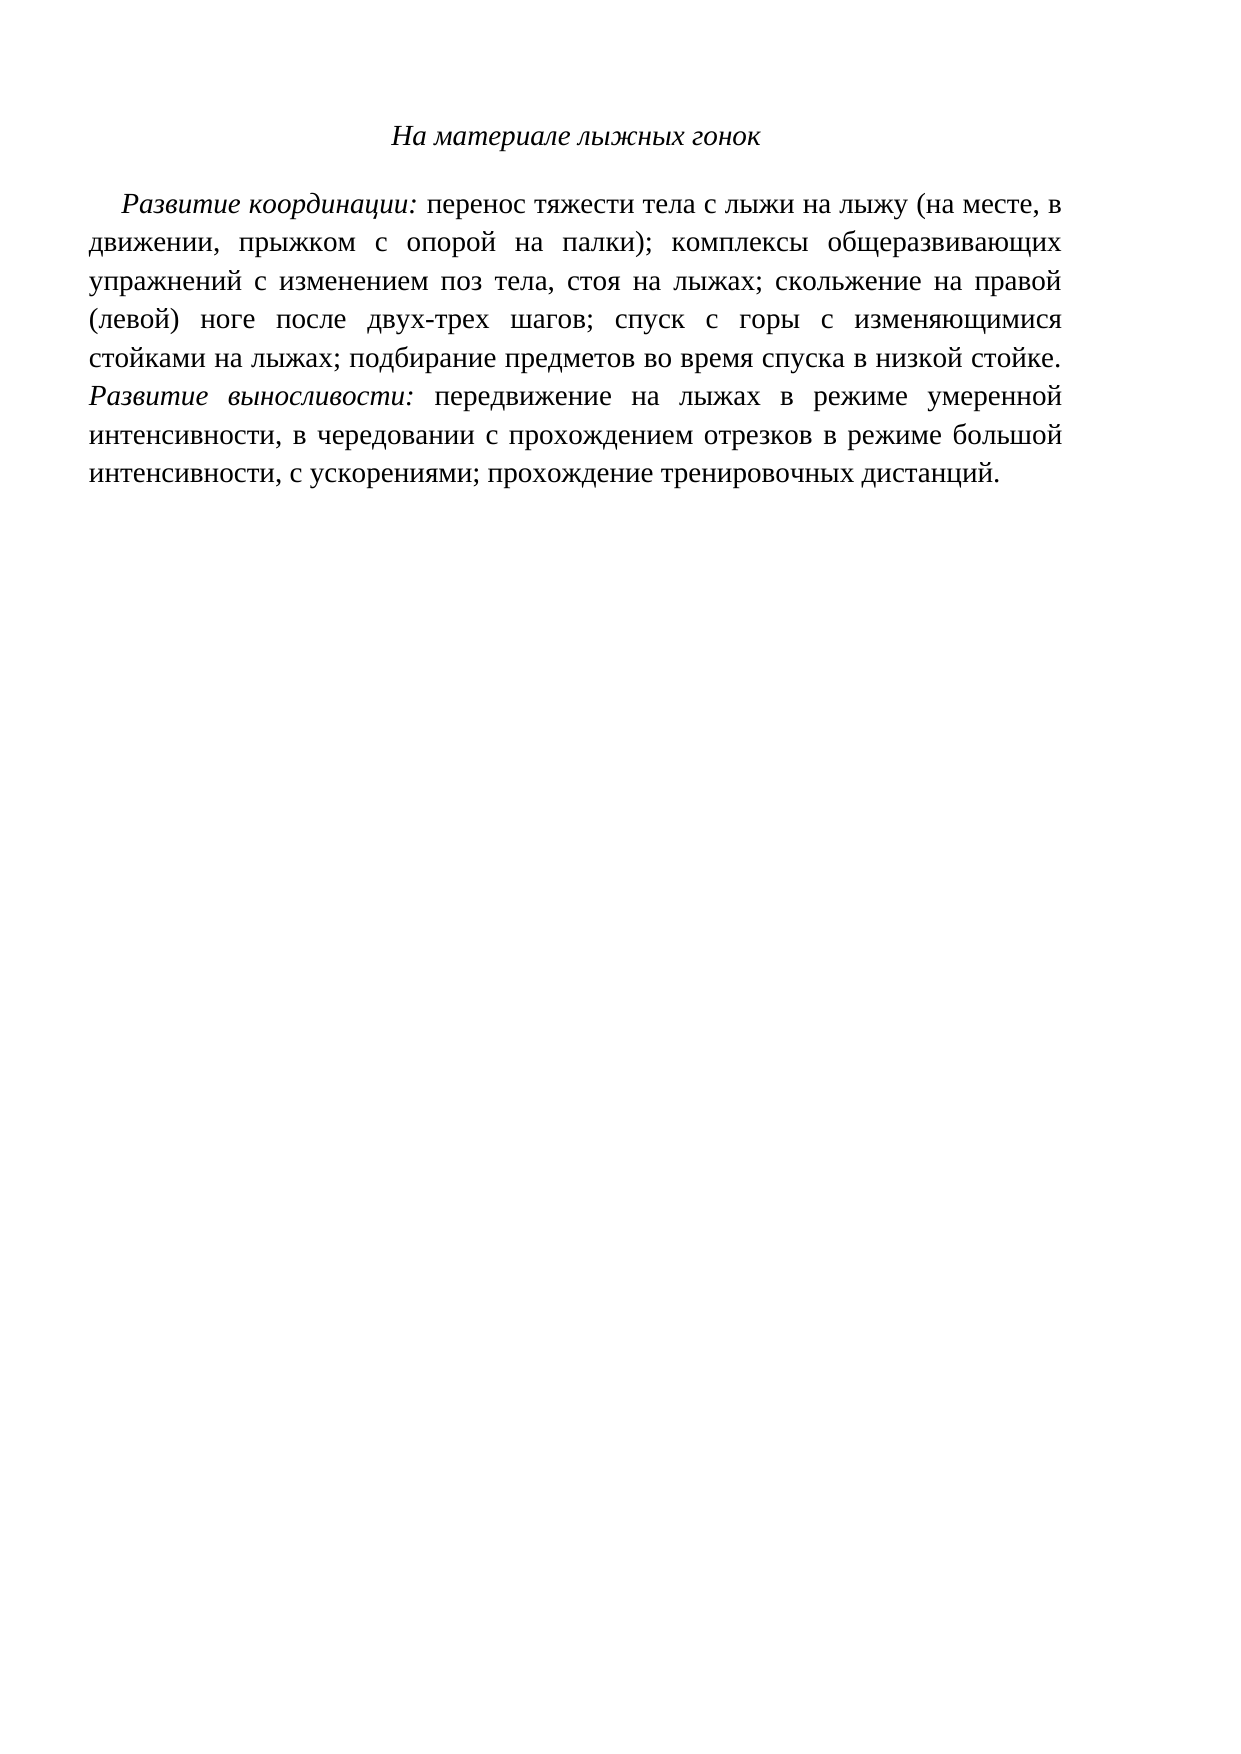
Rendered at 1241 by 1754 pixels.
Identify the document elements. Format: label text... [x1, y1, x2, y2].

text На материале лыжных гонок [89, 118, 1063, 152]
text Развитие координации: перенос тяжести тела с лыжи на лыжу (на месте, в движении, прыжком с опорой на палки); комплексы общеразвивающих упражнений с изменением поз тела, стоя на лыжах; скольжение на правой (левой) ноге после двух-трех шагов; спуск с горы с изменяющимися стойками на лыжах; подбирание предметов во время спуска в низкой стойке. Развитие выносливости: передвижение на лыжах в режиме умеренной интенсивности, в чередовании с прохождением отрезков в режиме большой интенсивности, с ускорениями; прохождение тренировочных дистанций. [89, 186, 1063, 489]
